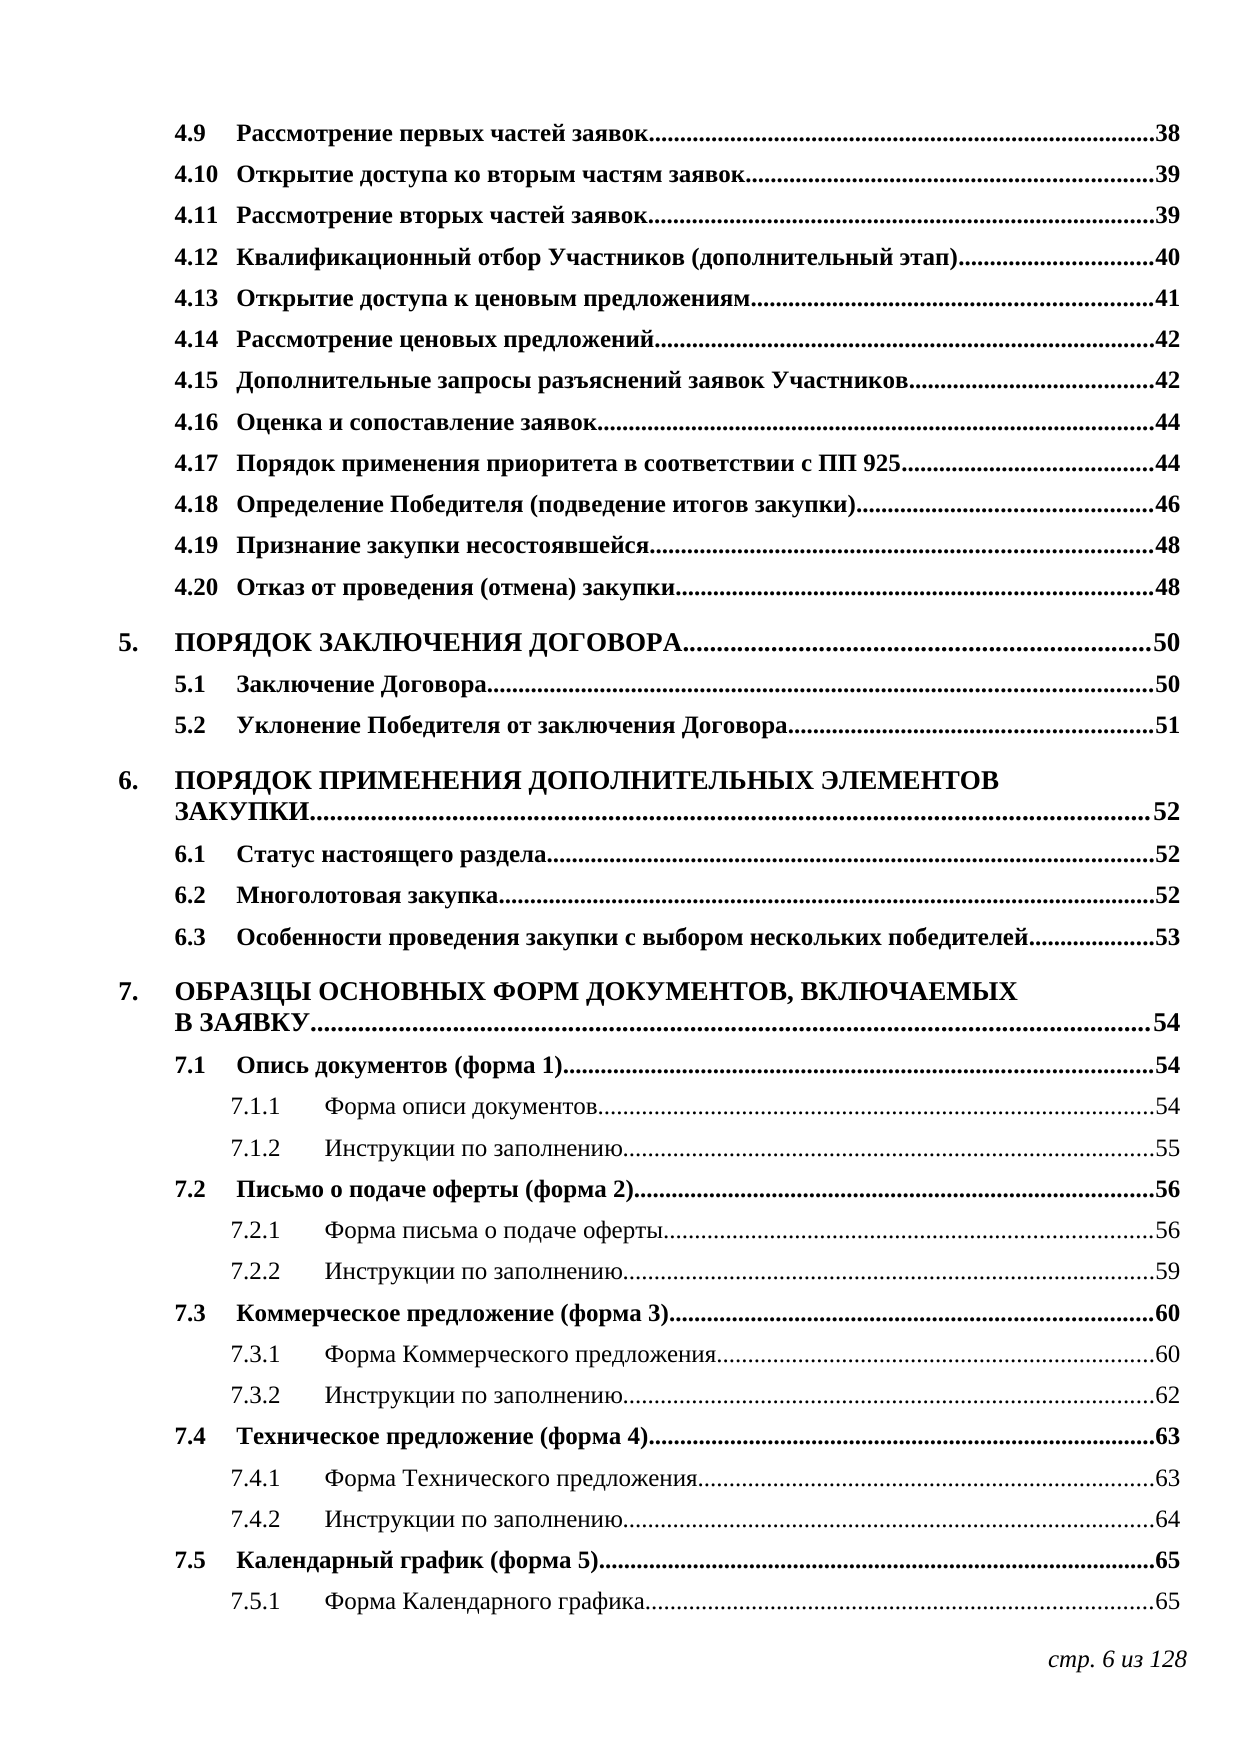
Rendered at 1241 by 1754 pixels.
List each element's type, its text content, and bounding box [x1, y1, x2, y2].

text 7.1.1 Форма описи документов 54 [230, 1091, 1063, 1120]
text 6.3 Особенности проведения закупки с выбором нескольких победителей 53 [174, 922, 1093, 950]
text 7.1.2 Инструкции по заполнению 55 [230, 1133, 1063, 1161]
text 7.2.2 Инструкции по заполнению 59 [230, 1256, 1063, 1285]
text 6.1 Статус настоящего раздела 52 [174, 839, 1093, 868]
text 4.17 Порядок применения приоритета в соответствии с ПП 925 44 [174, 448, 1093, 477]
text 4.14 Рассмотрение ценовых предложений 42 [174, 324, 1093, 353]
text 4.19 Признание закупки несостоявшейся 48 [174, 531, 1093, 559]
text 7.5.1 Форма Календарного графика 65 [230, 1586, 1063, 1615]
text 6.2 Многолотовая закупка 52 [174, 880, 1093, 909]
text 4.11 Рассмотрение вторых частей заявок 39 [174, 201, 1093, 229]
text 7.4.2 Инструкции по заполнению 64 [230, 1504, 1063, 1533]
text 7.4.1 Форма Технического предложения 63 [230, 1463, 1063, 1491]
text 4.10 Открытие доступа ко вторым частям заявок 39 [174, 159, 1093, 188]
text 7. ОБРАЗЦЫ ОСНОВНЫХ ФОРМ ДОКУМЕНТОВ, ВКЛЮЧАЕМЫХ В ЗАЯВКУ 54 [118, 975, 1063, 1038]
text 7.3.1 Форма Коммерческого предложения 60 [230, 1339, 1063, 1368]
text 4.9 Рассмотрение первых частей заявок 38 [174, 118, 1093, 147]
text 7.4 Техническое предложение (форма 4) 63 [174, 1421, 1093, 1450]
text 5. ПОРЯДОК ЗАКЛЮЧЕНИЯ ДОГОВОРА 50 [118, 626, 1063, 657]
text 7.5 Календарный график (форма 5) 65 [174, 1545, 1093, 1574]
text 6. ПОРЯДОК ПРИМЕНЕНИЯ ДОПОЛНИТЕЛЬНЫХ ЭЛЕМЕНТОВ ЗАКУПКИ 52 [118, 764, 1063, 827]
text 4.12 Квалификационный отбор Участников (дополнительный этап) 40 [174, 242, 1093, 271]
text 7.1 Опись документов (форма 1) 54 [174, 1050, 1093, 1079]
text 5.2 Уклонение Победителя от заключения Договора 51 [174, 711, 1093, 739]
text 7.2.1 Форма письма о подаче оферты 56 [230, 1215, 1063, 1244]
text 4.18 Определение Победителя (подведение итогов закупки) 46 [174, 489, 1093, 518]
text 5.1 Заключение Договора 50 [174, 669, 1093, 698]
text 4.16 Оценка и сопоставление заявок 44 [174, 407, 1093, 436]
text 4.13 Открытие доступа к ценовым предложениям 41 [174, 283, 1093, 312]
text 4.20 Отказ от проведения (отмена) закупки 48 [174, 572, 1093, 601]
text 4.15 Дополнительные запросы разъяснений заявок Участников 42 [174, 366, 1093, 394]
text 7.3.2 Инструкции по заполнению 62 [230, 1380, 1063, 1409]
text 7.3 Коммерческое предложение (форма 3) 60 [174, 1298, 1093, 1326]
text 7.2 Письмо о подаче оферты (форма 2) 56 [174, 1174, 1093, 1203]
